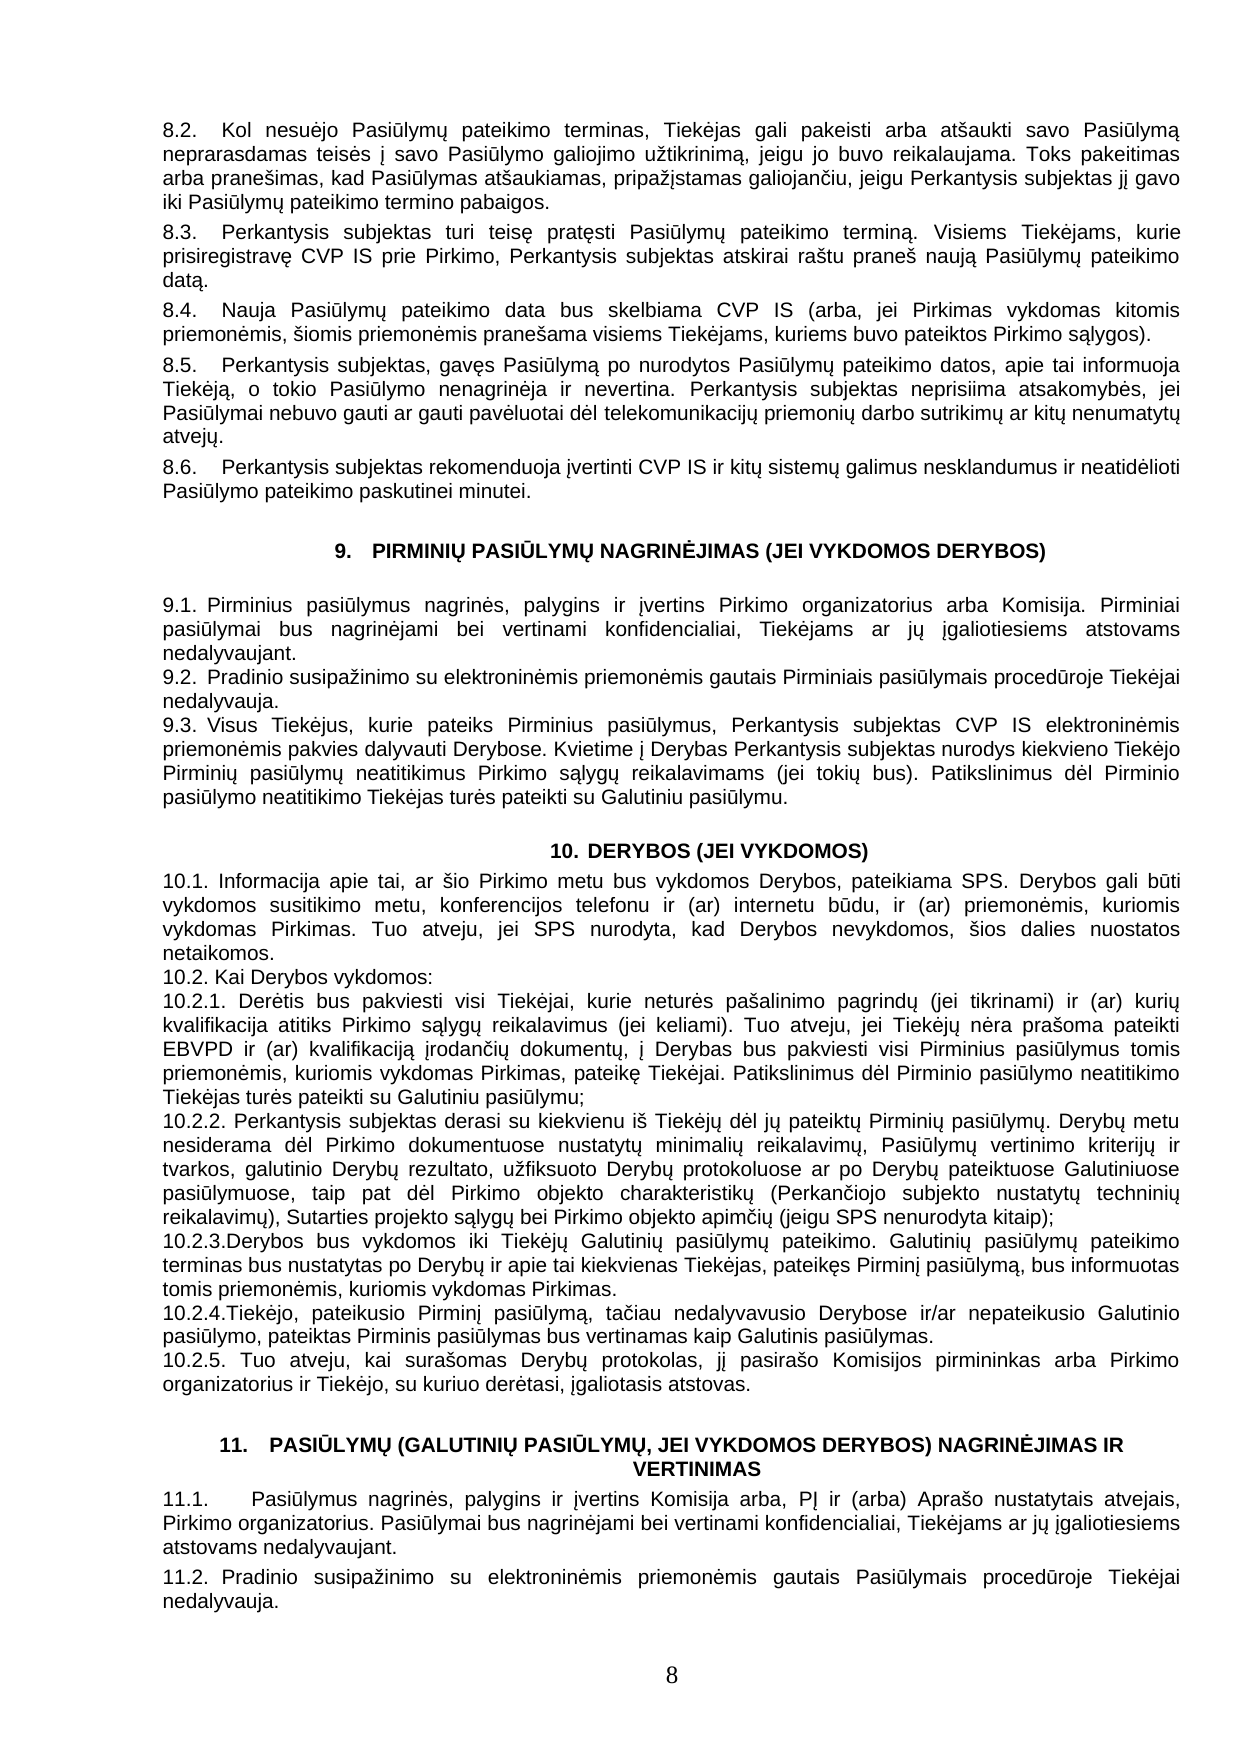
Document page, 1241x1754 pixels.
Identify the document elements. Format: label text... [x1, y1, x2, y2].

list Perkantysis subjektas rekomenduoja įvertinti CVP IS ir kitų sistemų galimus nesklandumus ir neatidėlioti Pasiūlymo pateikimo paskutinei minutei. [162, 454, 1181, 502]
list Perkantysis subjektas turi teisę pratęsti Pasiūlymų pateikimo terminą. Visiems Tiekėjams, kurie prisiregistravę CVP IS prie Pirkimo, Perkantysis subjektas atskirai raštu praneš naują Pasiūlymų pateikimo datą. [162, 220, 1181, 292]
text 10.2.1. Derėtis bus pakviesti visi Tiekėjai, kurie neturės pašalinimo pagrindų (jei tikrinami) ir (ar) kurių kvalifikacija atitiks Pirkimo sąlygų reikalavimus (jei keliami). Tuo atveju, jei Tiekėjų nėra prašoma pateikti EBVPD ir (ar) kvalifikaciją įrodančių dokumentų, į Derybas bus pakviesti visi Pirminius pasiūlymus tomis priemonėmis, kuriomis vykdomas Pirkimas, pateikę Tiekėjai. Patikslinimus dėl Pirminio pasiūlymo neatitikimo Tiekėjas turės pateikti su Galutiniu pasiūlymu; [162, 989, 1181, 1109]
list Pirminius pasiūlymus nagrinės, palygins ir įvertins Pirkimo organizatorius arba Komisija. Pirminiai pasiūlymai bus nagrinėjami bei vertinami konfidencialiai, Tiekėjams ar jų įgaliotiesiems atstovams nedalyvaujant. [162, 593, 1181, 665]
list Perkantysis subjektas, gavęs Pasiūlymą po nurodytos Pasiūlymų pateikimo datos, apie tai informuoja Tiekėją, o tokio Pasiūlymo nenagrinėja ir nevertina. Perkantysis subjektas neprisiima atsakomybės, jei Pasiūlymai nebuvo gauti ar gauti pavėluotai dėl telekomunikacijų priemonių darbo sutrikimų ar kitų nenumatytų atvejų. [162, 352, 1181, 448]
list 10.2.3.Derybos bus vykdomos iki Tiekėjų Galutinių pasiūlymų pateikimo. Galutinių pasiūlymų pateikimo terminas bus nustatytas po Derybų ir apie tai kiekvienas Tiekėjas, pateikęs Pirminį pasiūlymą, bus informuotas tomis priemonėmis, kuriomis vykdomas Pirkimas. [162, 1228, 1181, 1300]
subtitle PIRMINIŲ PASIŪLYMŲ NAGRINĖJIMAS (JEI VYKDOMOS DERYBOS) [200, 539, 1181, 563]
list Pradinio susipažinimo su elektroninėmis priemonėmis gautais Pirminiais pasiūlymais procedūroje Tiekėjai nedalyvauja. [162, 665, 1181, 713]
subtitle DERYBOS (JEI VYKDOMOS) [237, 839, 1181, 863]
list Nauja Pasiūlymų pateikimo data bus skelbiama CVP IS (arba, jei Pirkimas vykdomas kitomis priemonėmis, šiomis priemonėmis pranešama visiems Tiekėjams, kuriems buvo pateiktos Pirkimo sąlygos). [162, 298, 1181, 346]
list Kol nesuėjo Pasiūlymų pateikimo terminas, Tiekėjas gali pakeisti arba atšaukti savo Pasiūlymą neprarasdamas teisės į savo Pasiūlymo galiojimo užtikrinimą, jeigu jo buvo reikalaujama. Toks pakeitimas arba pranešimas, kad Pasiūlymas atšaukiamas, pripažįstamas galiojančiu, jeigu Perkantysis subjektas jį gavo iki Pasiūlymų pateikimo termino pabaigos. [162, 118, 1181, 214]
list Visus Tiekėjus, kurie pateiks Pirminius pasiūlymus, Perkantysis subjektas CVP IS elektroninėmis priemonėmis pakvies dalyvauti Derybose. Kvietime į Derybas Perkantysis subjektas nurodys kiekvieno Tiekėjo Pirminių pasiūlymų neatitikimus Pirkimo sąlygų reikalavimams (jei tokių bus). Patikslinimus dėl Pirminio pasiūlymo neatitikimo Tiekėjas turės pateikti su Galutiniu pasiūlymu. [162, 713, 1181, 809]
list 10.2.2. Perkantysis subjektas derasi su kiekvienu iš Tiekėjų dėl jų pateiktų Pirminių pasiūlymų. Derybų metu nesiderama dėl Pirkimo dokumentuose nustatytų minimalių reikalavimų, Pasiūlymų vertinimo kriterijų ir tvarkos, galutinio Derybų rezultato, užfiksuoto Derybų protokoluose ar po Derybų pateiktuose Galutiniuose pasiūlymuose, taip pat dėl Pirkimo objekto charakteristikų (Perkančiojo subjekto nustatytų techninių reikalavimų), Sutarties projekto sąlygų bei Pirkimo objekto apimčių (jeigu SPS nenurodyta kitaip); [162, 1109, 1181, 1228]
text 10.2. Kai Derybos vykdomos: [162, 965, 1181, 989]
list 10.1. Informacija apie tai, ar šio Pirkimo metu bus vykdomos Derybos, pateikiama SPS. Derybos gali būti vykdomos susitikimo metu, konferencijos telefonu ir (ar) internetu būdu, ir (ar) priemonėmis, kuriomis vykdomas Pirkimas. Tuo atveju, jei SPS nurodyta, kad Derybos nevykdomos, šios dalies nuostatos netaikomos. [162, 869, 1181, 965]
text 10.2.4.Tiekėjo, pateikusio Pirminį pasiūlymą, tačiau nedalyvavusio Derybose ir/ar nepateikusio Galutinio pasiūlymo, pateiktas Pirminis pasiūlymas bus vertinamas kaip Galutinis pasiūlymas. [162, 1300, 1181, 1348]
list Pasiūlymus nagrinės, palygins ir įvertins Komisija arba, PĮ ir (arba) Aprašo nustatytais atvejais, Pirkimo organizatorius. Pasiūlymai bus nagrinėjami bei vertinami konfidencialiai, Tiekėjams ar jų įgaliotiesiems atstovams nedalyvaujant. [162, 1487, 1181, 1559]
text 10.2.5. Tuo atveju, kai surašomas Derybų protokolas, jį pasirašo Komisijos pirmininkas arba Pirkimo organizatorius ir Tiekėjo, su kuriuo derėtasi, įgaliotasis atstovas. [162, 1348, 1181, 1396]
list Pradinio susipažinimo su elektroninėmis priemonėmis gautais Pasiūlymais procedūroje Tiekėjai nedalyvauja. [162, 1565, 1181, 1613]
subtitle PASIŪLYMŲ (GALUTINIŲ PASIŪLYMŲ, JEI VYKDOMOS DERYBOS) NAGRINĖJIMAS IR VERTINIMAS [162, 1433, 1181, 1481]
